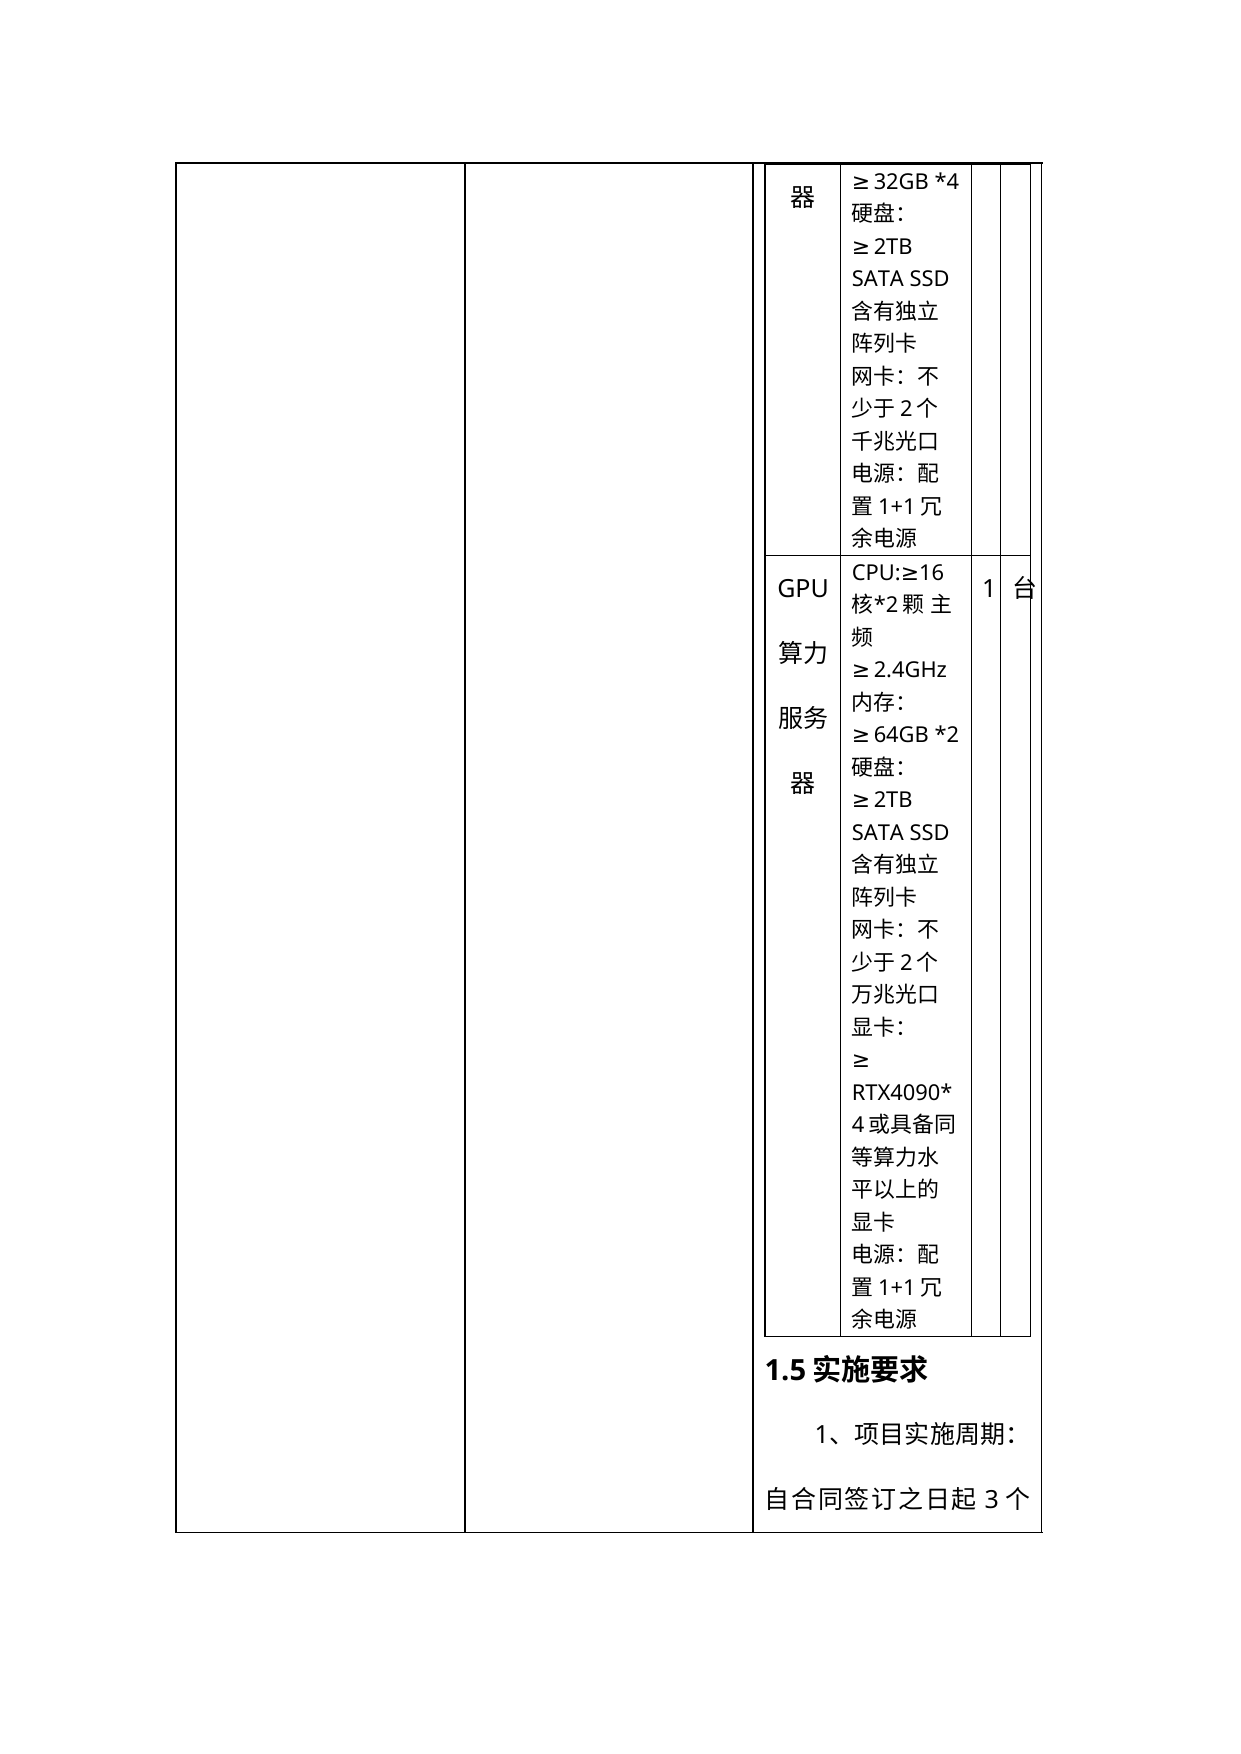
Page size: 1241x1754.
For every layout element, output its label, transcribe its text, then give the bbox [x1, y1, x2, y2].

table_cell 1 [177, 164, 464, 1532]
table_cell [466, 164, 752, 1532]
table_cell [754, 164, 1041, 1532]
